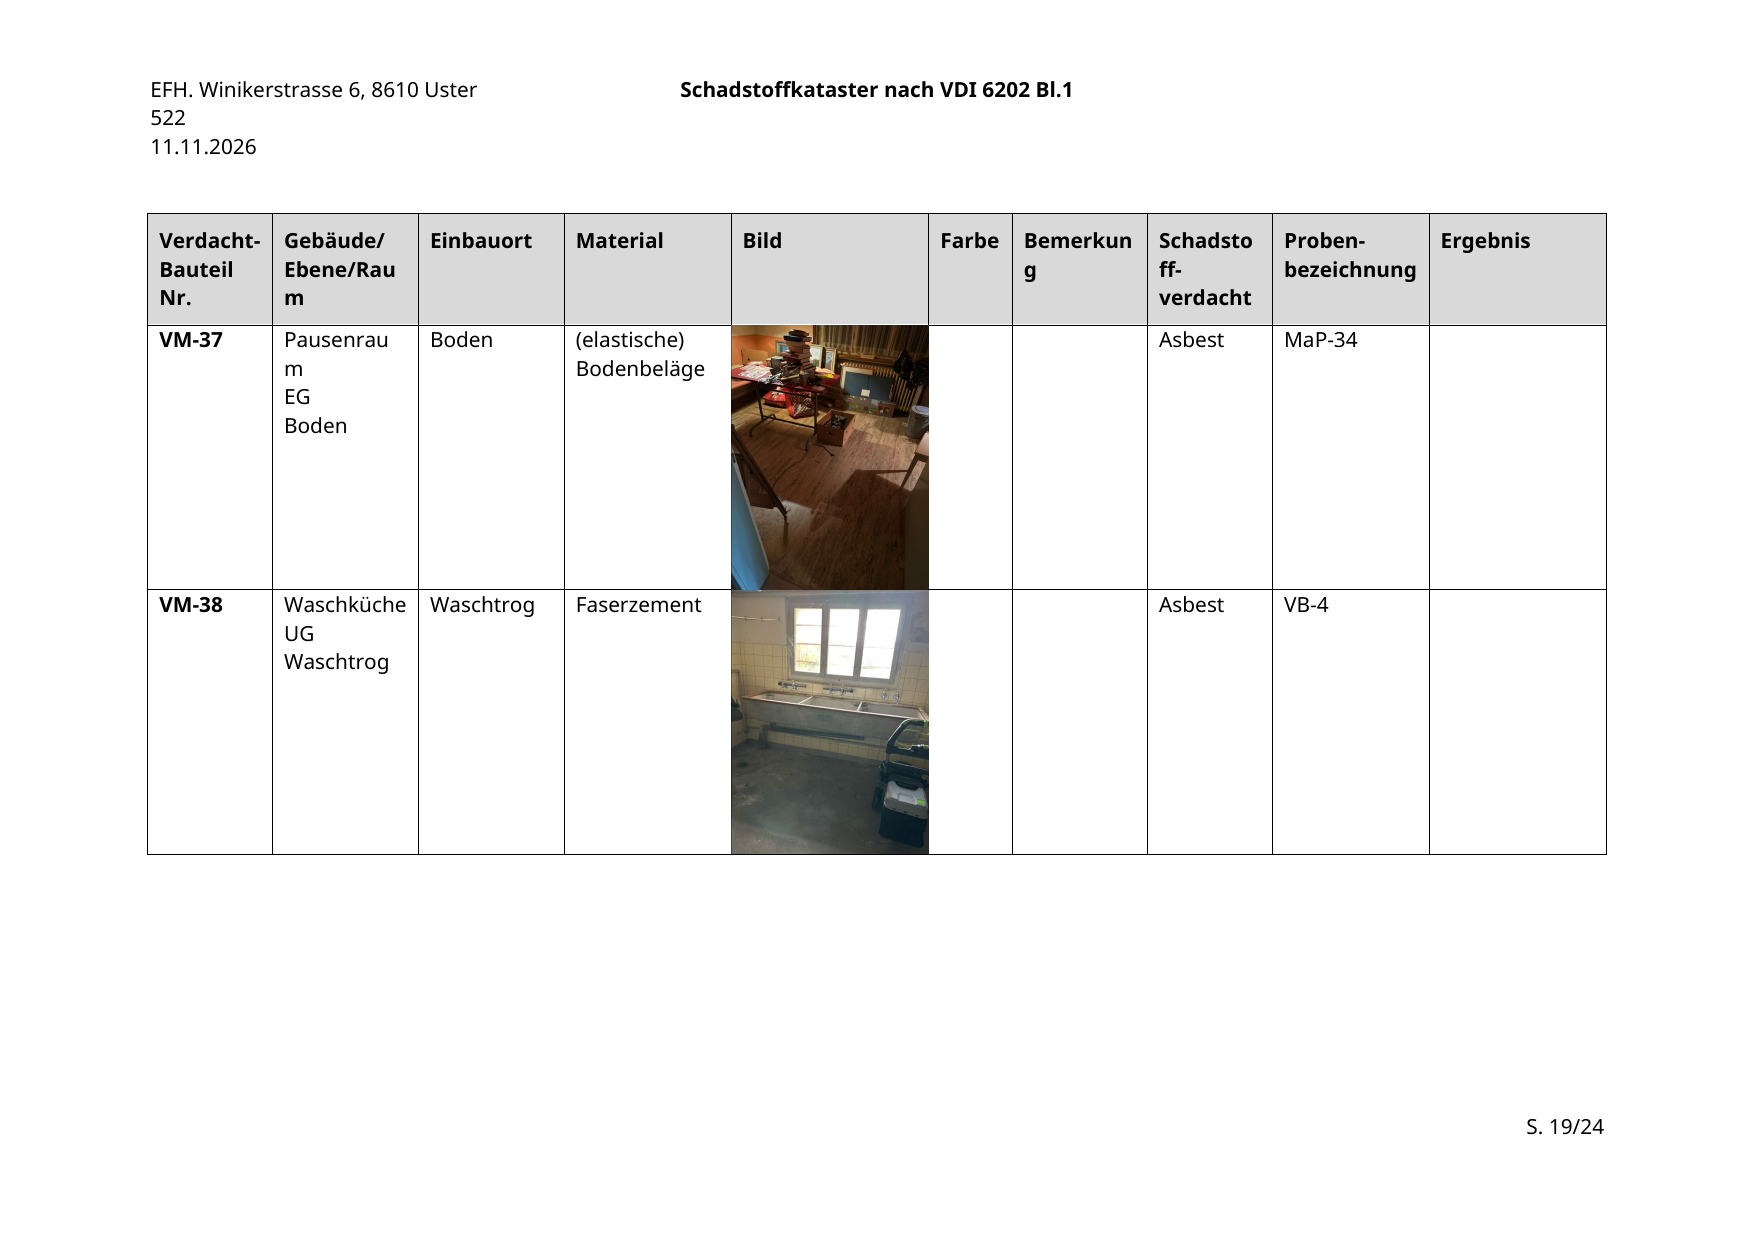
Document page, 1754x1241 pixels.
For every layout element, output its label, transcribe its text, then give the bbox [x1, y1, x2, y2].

table_cell VM-37 [148, 326, 272, 589]
table_cell VM-38 [148, 590, 272, 854]
table_cell [1430, 326, 1606, 589]
table_cell (elastische) Bodenbeläge [565, 326, 731, 589]
table_cell Waschküche UG Waschtrog [273, 590, 418, 854]
table_cell [929, 326, 1012, 589]
table_cell Faserzement [565, 590, 731, 854]
table_cell Waschtrog [419, 590, 564, 854]
table_cell VB-4 [1273, 590, 1429, 854]
table_cell Boden [419, 326, 564, 589]
table_cell [1013, 590, 1147, 854]
table_cell Pausenraum EG Boden [273, 326, 418, 589]
table_header Bild [732, 214, 928, 324]
table_header Ergebnis [1430, 214, 1606, 324]
table_header Farbe [929, 214, 1012, 324]
table_cell Asbest [1148, 326, 1272, 589]
table_header Bemerkung [1013, 214, 1147, 324]
table_header Verdacht-Bauteil Nr. [148, 214, 272, 324]
table_header Material [565, 214, 731, 324]
table_cell [1430, 590, 1606, 854]
table_header Einbauort [419, 214, 564, 324]
table_header Schadstoff-verdacht [1148, 214, 1272, 324]
picture [731, 325, 929, 854]
table_cell MaP-34 [1273, 326, 1429, 589]
table_cell [1013, 326, 1147, 589]
table_cell [929, 590, 1012, 854]
table_cell Asbest [1148, 590, 1272, 854]
table_header Proben-bezeichnung [1273, 214, 1429, 324]
table_header Gebäude/ Ebene/Raum [273, 214, 418, 324]
